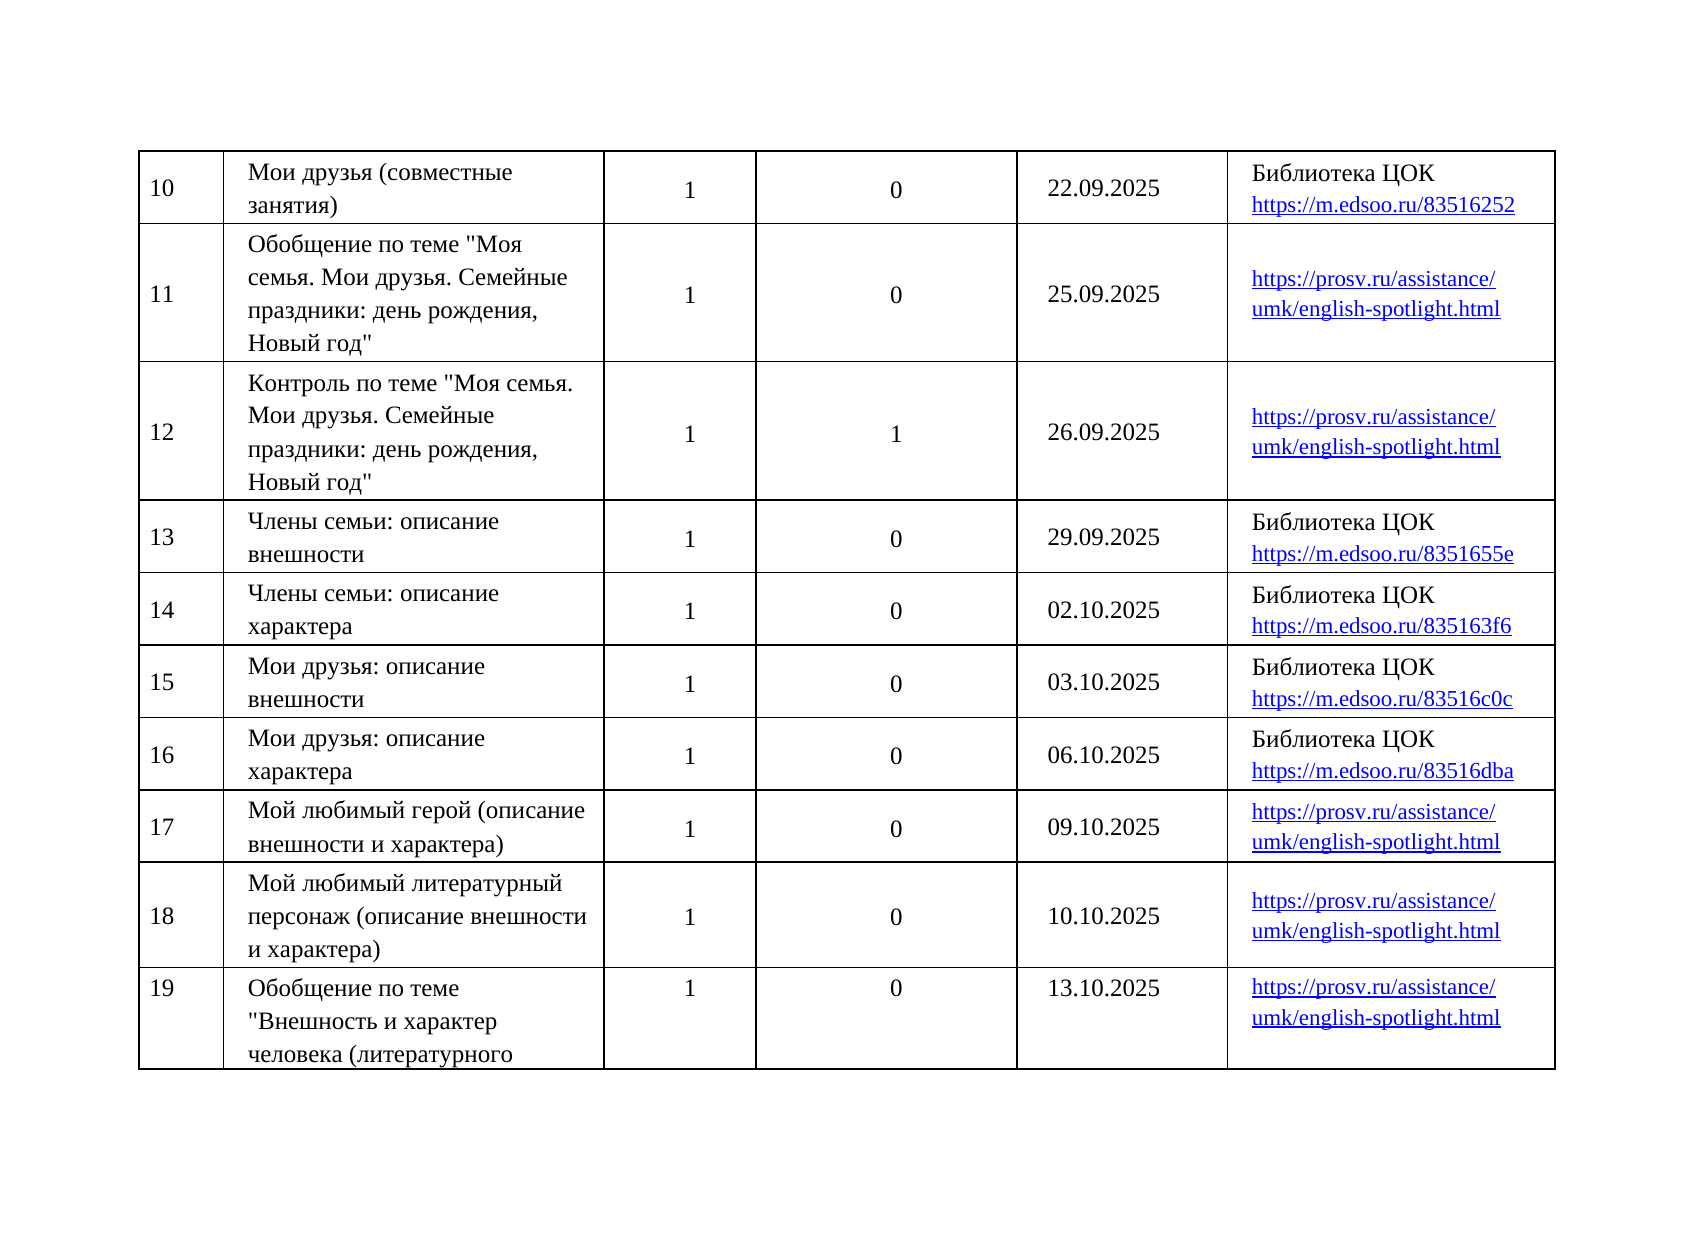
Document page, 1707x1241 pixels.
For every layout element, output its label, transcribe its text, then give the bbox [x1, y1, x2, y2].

table_cell Члены семьи: описание характера [224, 573, 603, 644]
table_cell 1 [605, 863, 755, 967]
table_cell Мой любимый герой (описание внешности и характера) [224, 791, 603, 861]
table_cell https://prosv.ru/assistance/umk/english-spotlight.html [1228, 362, 1554, 499]
table_cell 25.09.2025 [1018, 224, 1227, 361]
table_cell Мои друзья: описание характера [224, 718, 603, 789]
table_cell 1 [605, 646, 755, 716]
table_cell Контроль по теме "Моя семья. Мои друзья. Семейные праздники: день рождения, Новый год" [224, 362, 603, 499]
table_cell 14 [140, 573, 223, 644]
table_cell 22.09.2025 [1018, 152, 1227, 222]
table_cell https://prosv.ru/assistance/umk/english-spotlight.html [1228, 791, 1554, 861]
table_cell Библиотека ЦОК https://m.edsoo.ru/83516c0c [1228, 646, 1554, 716]
table_cell 03.10.2025 [1018, 646, 1227, 716]
table_cell 29.09.2025 [1018, 501, 1227, 572]
table_cell 12 [140, 362, 223, 499]
table_cell 1 [605, 968, 755, 1068]
table_cell Обобщение по теме "Моя семья. Мои друзья. Семейные праздники: день рождения, Новый год" [224, 224, 603, 361]
table_cell 10 [140, 152, 223, 222]
table_cell Библиотека ЦОК https://m.edsoo.ru/83516252 [1228, 152, 1554, 222]
table_cell 15 [140, 646, 223, 716]
table_cell 1 [605, 224, 755, 361]
table_cell 0 [757, 646, 1016, 716]
table_cell 1 [605, 573, 755, 644]
table_cell 26.09.2025 [1018, 362, 1227, 499]
table_cell Мои друзья (совместные занятия) [224, 152, 603, 222]
table_cell 0 [757, 718, 1016, 789]
table_cell 19 [140, 968, 223, 1068]
table_cell 17 [140, 791, 223, 861]
table_cell 13 [140, 501, 223, 572]
table_cell 1 [605, 791, 755, 861]
table_cell 1 [757, 362, 1016, 499]
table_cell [1228, 968, 1554, 1068]
table_cell 0 [757, 573, 1016, 644]
table_cell 0 [757, 501, 1016, 572]
table_cell https://prosv.ru/assistance/umk/english-spotlight.html [1228, 224, 1554, 361]
table_cell 0 [757, 152, 1016, 222]
table_cell 02.10.2025 [1018, 573, 1227, 644]
table_cell Библиотека ЦОК https://m.edsoo.ru/835163f6 [1228, 573, 1554, 644]
table_cell 0 [757, 968, 1016, 1068]
table_cell Мой любимый литературный персонаж (описание внешности и характера) [224, 863, 603, 967]
table_cell Библиотека ЦОК https://m.edsoo.ru/83516dba [1228, 718, 1554, 789]
table_cell 06.10.2025 [1018, 718, 1227, 789]
table_cell 13.10.2025 [1018, 968, 1227, 1068]
table_cell 1 [605, 362, 755, 499]
table_cell 16 [140, 718, 223, 789]
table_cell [224, 968, 603, 1068]
table_cell 0 [757, 224, 1016, 361]
table_cell 0 [757, 863, 1016, 967]
table_cell 09.10.2025 [1018, 791, 1227, 861]
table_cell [1228, 863, 1554, 967]
table_cell 1 [605, 152, 755, 222]
table_cell 0 [757, 791, 1016, 861]
table_cell 18 [140, 863, 223, 967]
table_cell 11 [140, 224, 223, 361]
table_cell 1 [605, 501, 755, 572]
table_cell Мои друзья: описание внешности [224, 646, 603, 716]
table_cell 10.10.2025 [1018, 863, 1227, 967]
table_cell 1 [605, 718, 755, 789]
table_cell Члены семьи: описание внешности [224, 501, 603, 572]
table_cell Библиотека ЦОК https://m.edsoo.ru/8351655e [1228, 501, 1554, 572]
